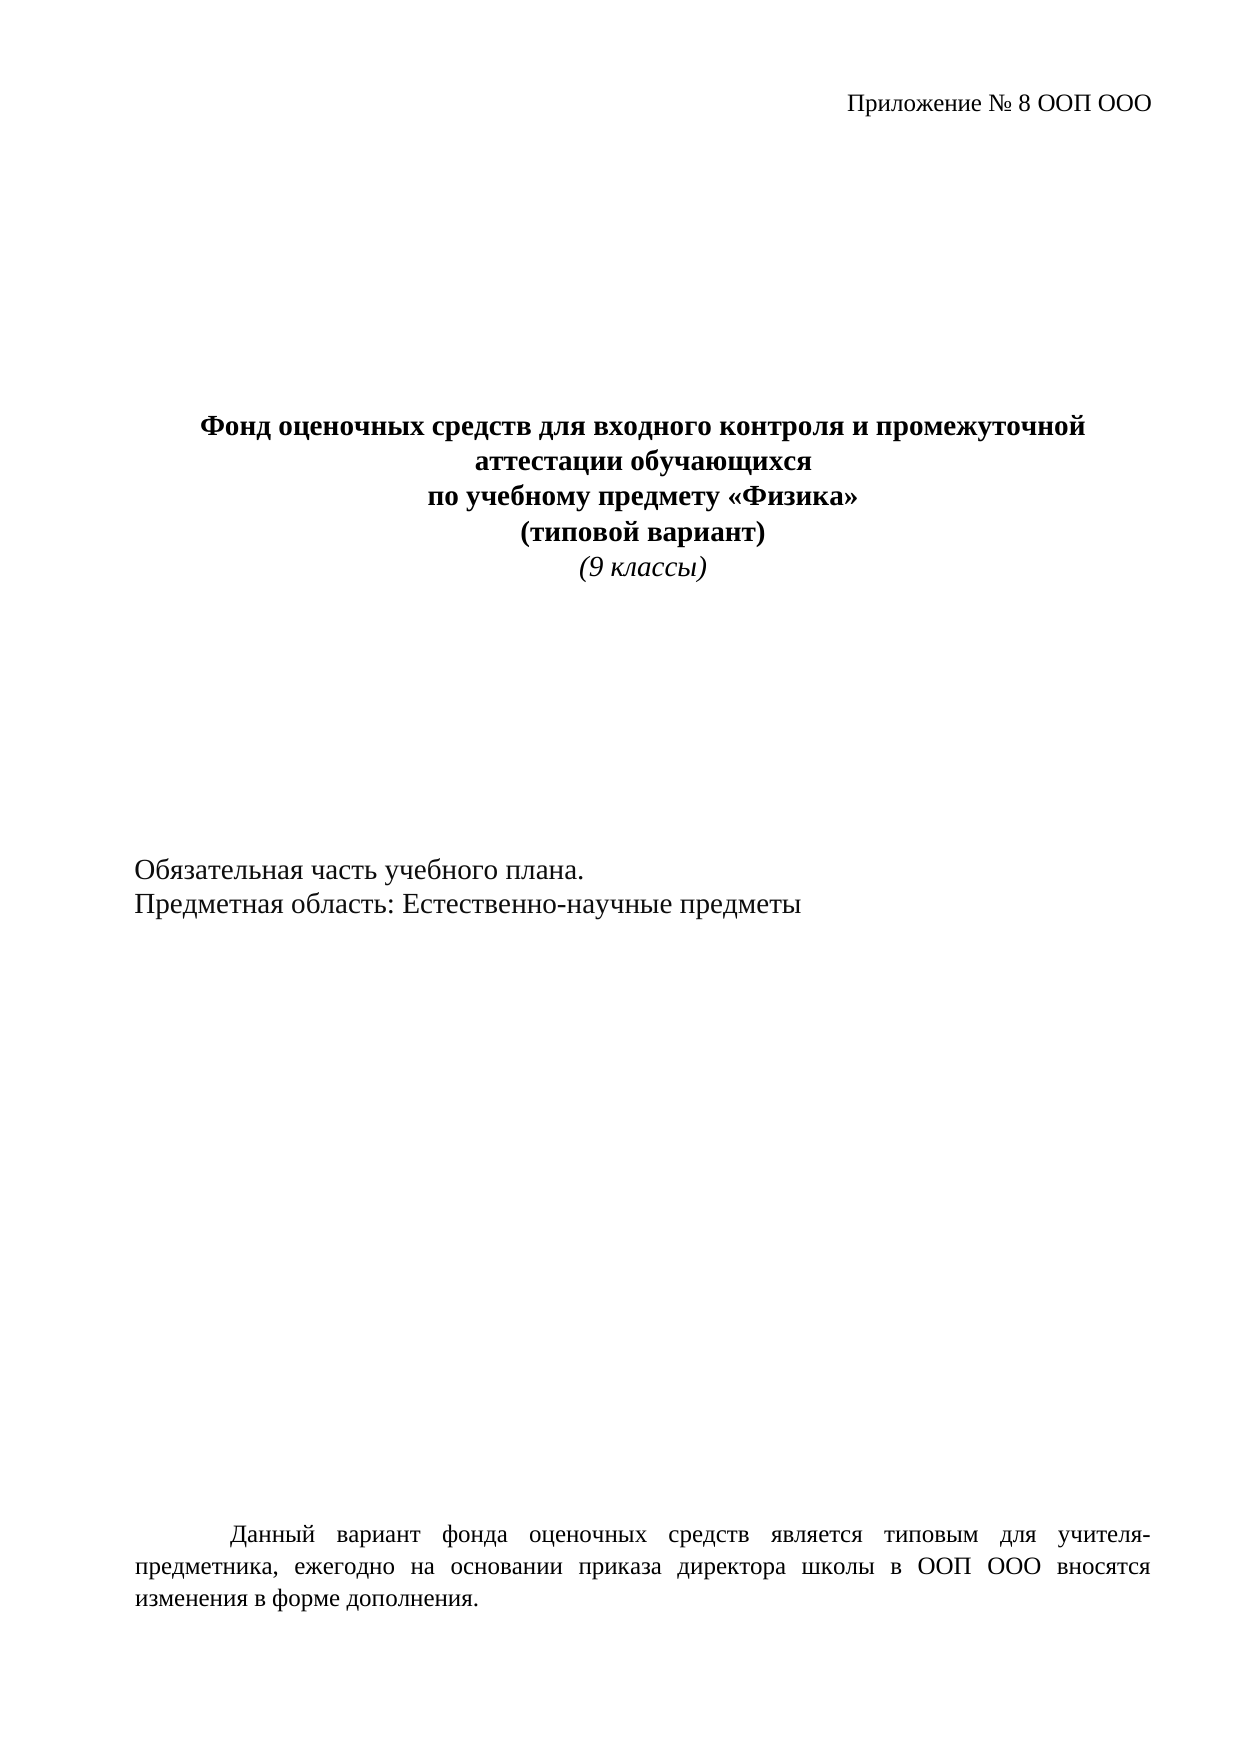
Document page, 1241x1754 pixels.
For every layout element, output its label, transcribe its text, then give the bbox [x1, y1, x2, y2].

text Приложение № 8 ООП ООО [134, 88, 1152, 117]
text Предметная область: Естественно-научные предметы [134, 886, 1152, 919]
text Обязательная часть учебного плана. [134, 852, 1152, 886]
text Данный вариант фонда оценочных средств является типовым для учителя-предметника, ежегодно на основании приказа директора школы в ООП ООО вносятся изменения в форме дополнения. [135, 1519, 1152, 1612]
text по учебному предмету «Физика» [134, 478, 1152, 512]
text (9 классы) [134, 549, 1152, 582]
text Фонд оценочных средств для входного контроля и промежуточной аттестации обучающихся [134, 408, 1152, 477]
text (типовой вариант) [134, 514, 1152, 547]
